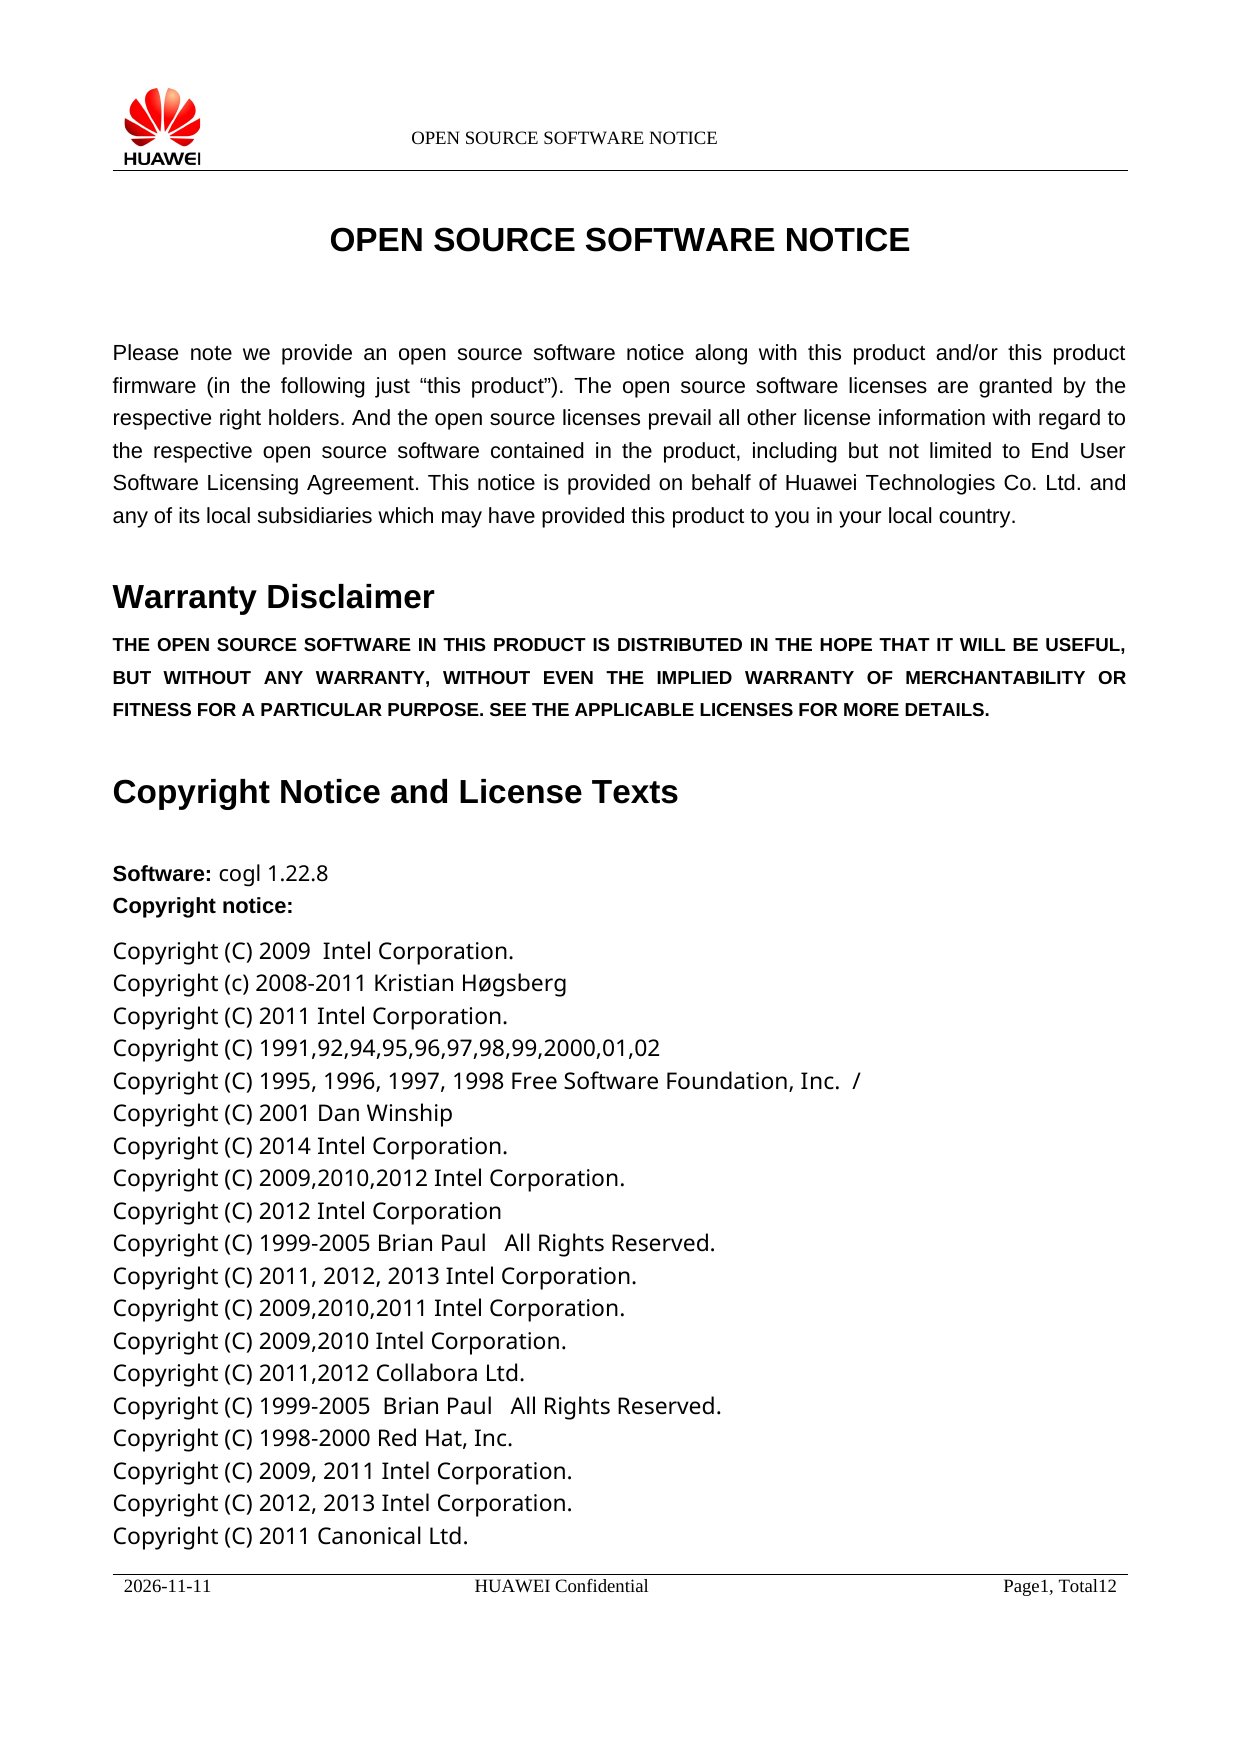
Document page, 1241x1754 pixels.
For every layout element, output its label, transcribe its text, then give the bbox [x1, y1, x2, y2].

text The open source software in this product is distributed in the hope that it will be useful, but WITHOUT ANY WARRANTY, without even the implied warranty of MERCHANTABILITY or FITNESS FOR A PARTICULAR PURPOSE. See the applicable licenses for more details. [112, 629, 1128, 726]
text Warranty Disclaimer [112, 564, 1128, 629]
title Software: cogl 1.22.8 [112, 856, 1128, 889]
text Copyright Notice and License Texts [112, 759, 1128, 824]
text Please note we provide an open source software notice along with this product and/or this product firmware (in the following just “this product”). The open source software licenses are granted by the respective right holders. And the open source licenses prevail all other license information with regard to the respective open source software contained in the product, including but not limited to End User Software Licensing Agreement. This notice is provided on behalf of Huawei Technologies Co. Ltd. and any of its local subsidiaries which may have provided this product to you in your local country. [112, 336, 1128, 531]
text Copyright notice: [112, 889, 1128, 921]
text OPEN SOURCE SOFTWARE NOTICE [112, 206, 1128, 271]
picture [124, 88, 201, 165]
